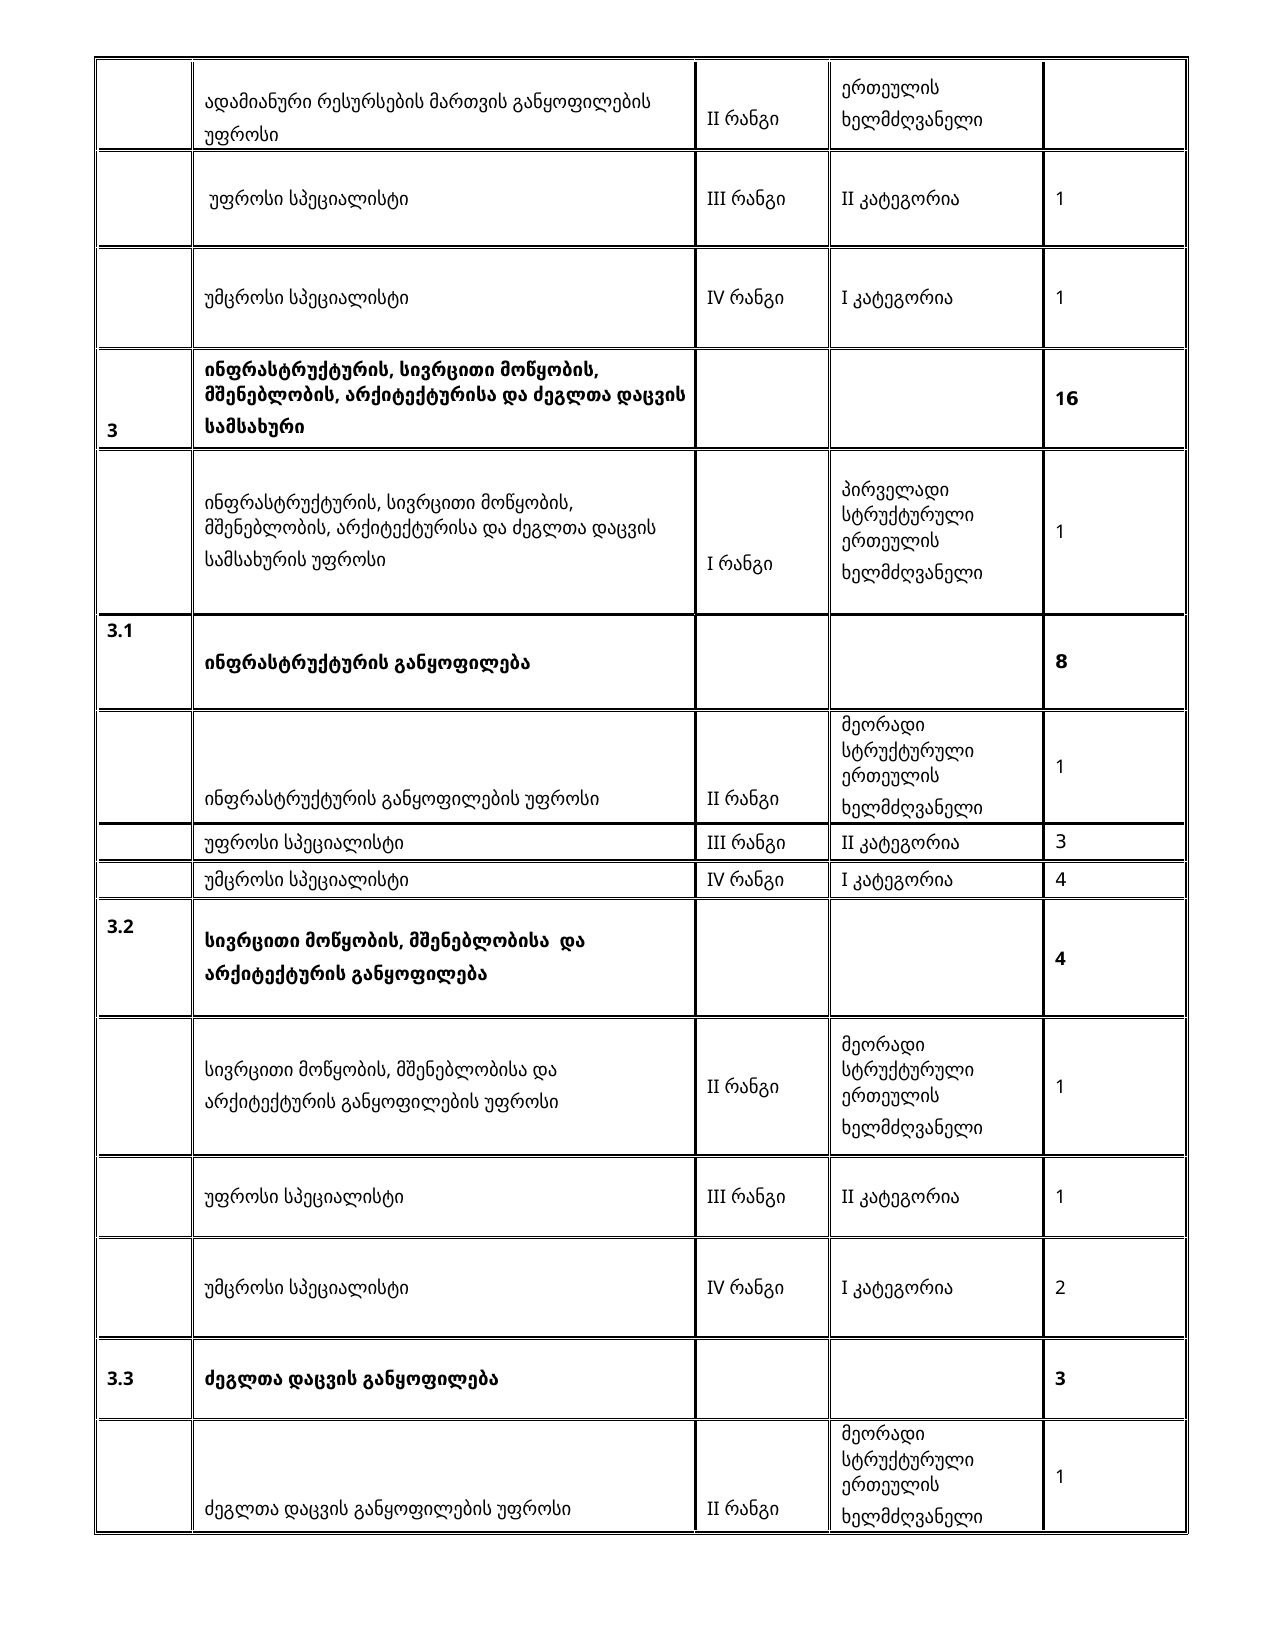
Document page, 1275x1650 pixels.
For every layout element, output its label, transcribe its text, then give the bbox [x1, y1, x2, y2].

table_cell II კატეგორია [831, 152, 1042, 245]
table_cell II რანგი [697, 1019, 828, 1154]
table_cell 3.3 [97, 1336, 191, 1417]
table_cell [97, 245, 191, 347]
table_cell 1 [1045, 148, 1186, 245]
table_cell III რანგი [697, 1158, 828, 1236]
table_cell 1 [1045, 1015, 1186, 1154]
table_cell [193, 58, 695, 148]
table_cell IV რანგი [697, 1239, 828, 1336]
table_cell II რანგი [697, 712, 828, 822]
table_cell [697, 1340, 828, 1417]
table_cell [831, 350, 1042, 447]
table_cell 8 [1045, 613, 1187, 708]
table_cell III რანგი [697, 825, 828, 859]
table_cell 3.2 [95, 897, 193, 1015]
table_cell 3 [95, 347, 193, 447]
table_cell [97, 708, 191, 822]
table_cell 1 [1043, 1418, 1186, 1531]
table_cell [830, 60, 1043, 148]
table_cell IV რანგი [697, 249, 828, 347]
table_cell III რანგი [697, 152, 828, 245]
table_cell უფროსი სპეციალისტი [194, 825, 694, 859]
table_cell II რანგი [695, 60, 830, 148]
table_cell [97, 1418, 193, 1531]
table_cell [697, 350, 828, 447]
table_cell 1 [1045, 708, 1186, 822]
table_cell ინფრასტრუქტურის, სივრცითი მოწყობის, მშენებლობის, არქიტექტურისა და ძეგლთა დაცვის სამსახურის უფროსი [194, 451, 694, 613]
table_cell I კატეგორია [831, 249, 1042, 347]
table_cell 3 [1045, 1336, 1186, 1417]
table_cell 4 [1043, 897, 1187, 1015]
table_cell უფროსი სპეციალისტი [194, 1158, 694, 1236]
table_cell მეორადი სტრუქტურული ერთეულის ხელმძღვანელი [831, 712, 1042, 822]
table_cell IV რანგი [697, 863, 828, 897]
table_cell [95, 1236, 193, 1336]
table_cell II კატეგორია [831, 1158, 1042, 1236]
table_cell [97, 148, 191, 245]
table_cell უფროსი სპეციალისტი [194, 152, 694, 245]
table_cell 2 [1043, 1236, 1187, 1336]
table_cell უმცროსი სპეციალისტი [194, 1239, 694, 1336]
table_cell I კატეგორია [831, 863, 1042, 897]
table_cell მეორადი სტრუქტურული ერთეულის ხელმძღვანელი [831, 1019, 1042, 1154]
table_cell 1 [1045, 447, 1186, 613]
table_cell უმცროსი სპეციალისტი [194, 249, 694, 347]
table_cell 1 [1045, 245, 1186, 347]
table_cell [831, 1340, 1042, 1417]
table_cell [97, 859, 191, 897]
table_cell პირველადი სტრუქტურული ერთეულის ხელმძღვანელი [831, 451, 1042, 613]
table_cell [831, 616, 1042, 708]
table_cell [831, 900, 1042, 1015]
table_cell ინფრასტრუქტურის, სივრცითი მოწყობის, მშენებლობის, არქიტექტურისა და ძეგლთა დაცვის სამსახური [194, 350, 694, 447]
table_cell მეორადი სტრუქტურული ერთეულის ხელმძღვანელი [830, 1421, 1043, 1531]
table_cell 3 [1045, 822, 1185, 859]
table_cell ინფრასტრუქტურის განყოფილების უფროსი [194, 712, 694, 822]
table_cell II კატეგორია [831, 825, 1042, 859]
table_cell [97, 822, 191, 859]
table_cell სივრცითი მოწყობის, მშენებლობისა და არქიტექტურის განყოფილების უფროსი [194, 1019, 694, 1154]
table_cell ძეგლთა დაცვის განყოფილების უფროსი [193, 1421, 695, 1531]
table_cell [97, 1154, 191, 1236]
table_cell [97, 1015, 191, 1154]
table_cell ინფრასტრუქტურის განყოფილება [194, 616, 694, 708]
table_cell 3.1 [95, 613, 191, 708]
table_cell [697, 616, 828, 708]
table_cell I კატეგორია [831, 1239, 1042, 1336]
table_cell [697, 900, 828, 1015]
table_cell უმცროსი სპეციალისტი [194, 863, 694, 897]
table_cell II რანგი [695, 1421, 830, 1531]
table_cell ძეგლთა დაცვის განყოფილება [194, 1340, 694, 1417]
table_cell 1 [1045, 1154, 1186, 1236]
table_cell I რანგი [697, 451, 828, 613]
table_cell [97, 60, 193, 148]
table_cell 16 [1043, 347, 1187, 447]
table_cell 4 [1045, 859, 1186, 897]
table_cell სივრცითი მოწყობის, მშენებლობისა და არქიტექტურის განყოფილება [194, 900, 694, 1015]
table_cell 1 [1043, 60, 1185, 148]
table_cell [97, 447, 191, 613]
